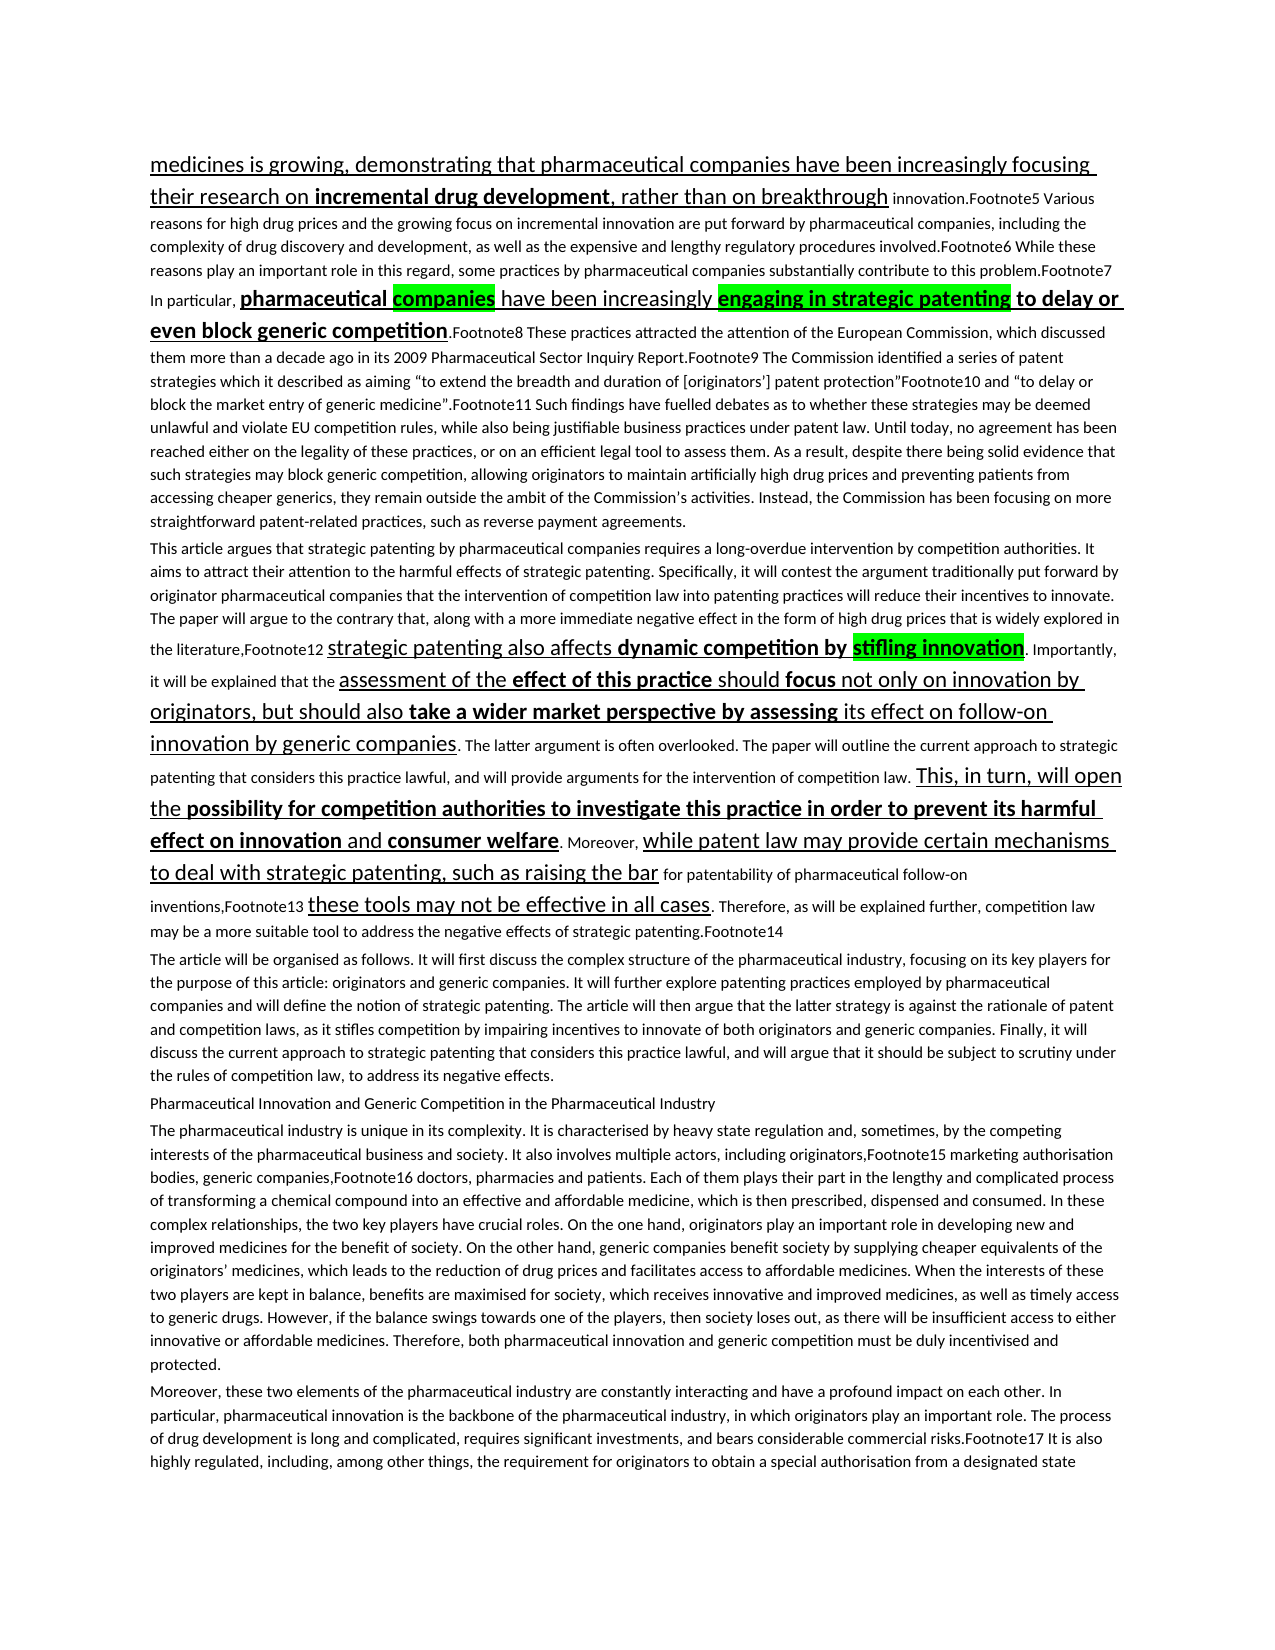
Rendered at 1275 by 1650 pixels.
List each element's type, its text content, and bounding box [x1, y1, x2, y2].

text The pharmaceutical industry is unique in its complexity. It is characterised by heavy state regulation and, sometimes, by the competing interests of the pharmaceutical business and society. It also involves multiple actors, including originators,Footnote15 marketing authorisation bodies, generic companies,Footnote16 doctors, pharmacies and patients. Each of them plays their part in the lengthy and complicated process of transforming a chemical compound into an effective and affordable medicine, which is then prescribed, dispensed and consumed. In these complex relationships, the two key players have crucial roles. On the one hand, originators play an important role in developing new and improved medicines for the benefit of society. On the other hand, generic companies benefit society by supplying cheaper equivalents of the originators’ medicines, which leads to the reduction of drug prices and facilitates access to affordable medicines. When the interests of these two players are kept in balance, benefits are maximised for society, which receives innovative and improved medicines, as well as timely access to generic drugs. However, if the balance swings towards one of the players, then society loses out, as there will be insufficient access to either innovative or affordable medicines. Therefore, both pharmaceutical innovation and generic competition must be duly incentivised and protected. [150, 1121, 1125, 1374]
text Pharmaceutical Innovation and Generic Competition in the Pharmaceutical Industry [150, 1093, 1125, 1113]
text This article argues that strategic patenting by pharmaceutical companies requires a long-overdue intervention by competition authorities. It aims to attract their attention to the harmful effects of strategic patenting. Specifically, it will contest the argument traditionally put forward by originator pharmaceutical companies that the intervention of competition law into patenting practices will reduce their incentives to innovate. The paper will argue to the contrary that, along with a more immediate negative effect in the form of high drug prices that is widely explored in the literature,Footnote12 strategic patenting also affects dynamic competition by stifling innovation. Importantly, it will be explained that the assessment of the effect of this practice should focus not only on innovation by originators, but should also take a wider market perspective by assessing its effect on follow-on innovation by generic companies. The latter argument is often overlooked. The paper will outline the current approach to strategic patenting that considers this practice lawful, and will provide arguments for the intervention of competition law. This, in turn, will open the possibility for competition authorities to investigate this practice in order to prevent its harmful effect on innovation and consumer welfare. Moreover, while patent law may provide certain mechanisms to deal with strategic patenting, such as raising the bar for patentability of pharmaceutical follow-on inventions,Footnote13 these tools may not be effective in all cases. Therefore, as will be explained further, competition law may be a more suitable tool to address the negative effects of strategic patenting.Footnote14 [150, 538, 1125, 942]
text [150, 1381, 1125, 1472]
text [150, 150, 1125, 531]
text The article will be organised as follows. It will first discuss the complex structure of the pharmaceutical industry, focusing on its key players for the purpose of this article: originators and generic companies. It will further explore patenting practices employed by pharmaceutical companies and will define the notion of strategic patenting. The article will then argue that the latter strategy is against the rationale of patent and competition laws, as it stifles competition by impairing incentives to innovate of both originators and generic companies. Finally, it will discuss the current approach to strategic patenting that considers this practice lawful, and will argue that it should be subject to scrutiny under the rules of competition law, to address its negative effects. [150, 949, 1125, 1086]
